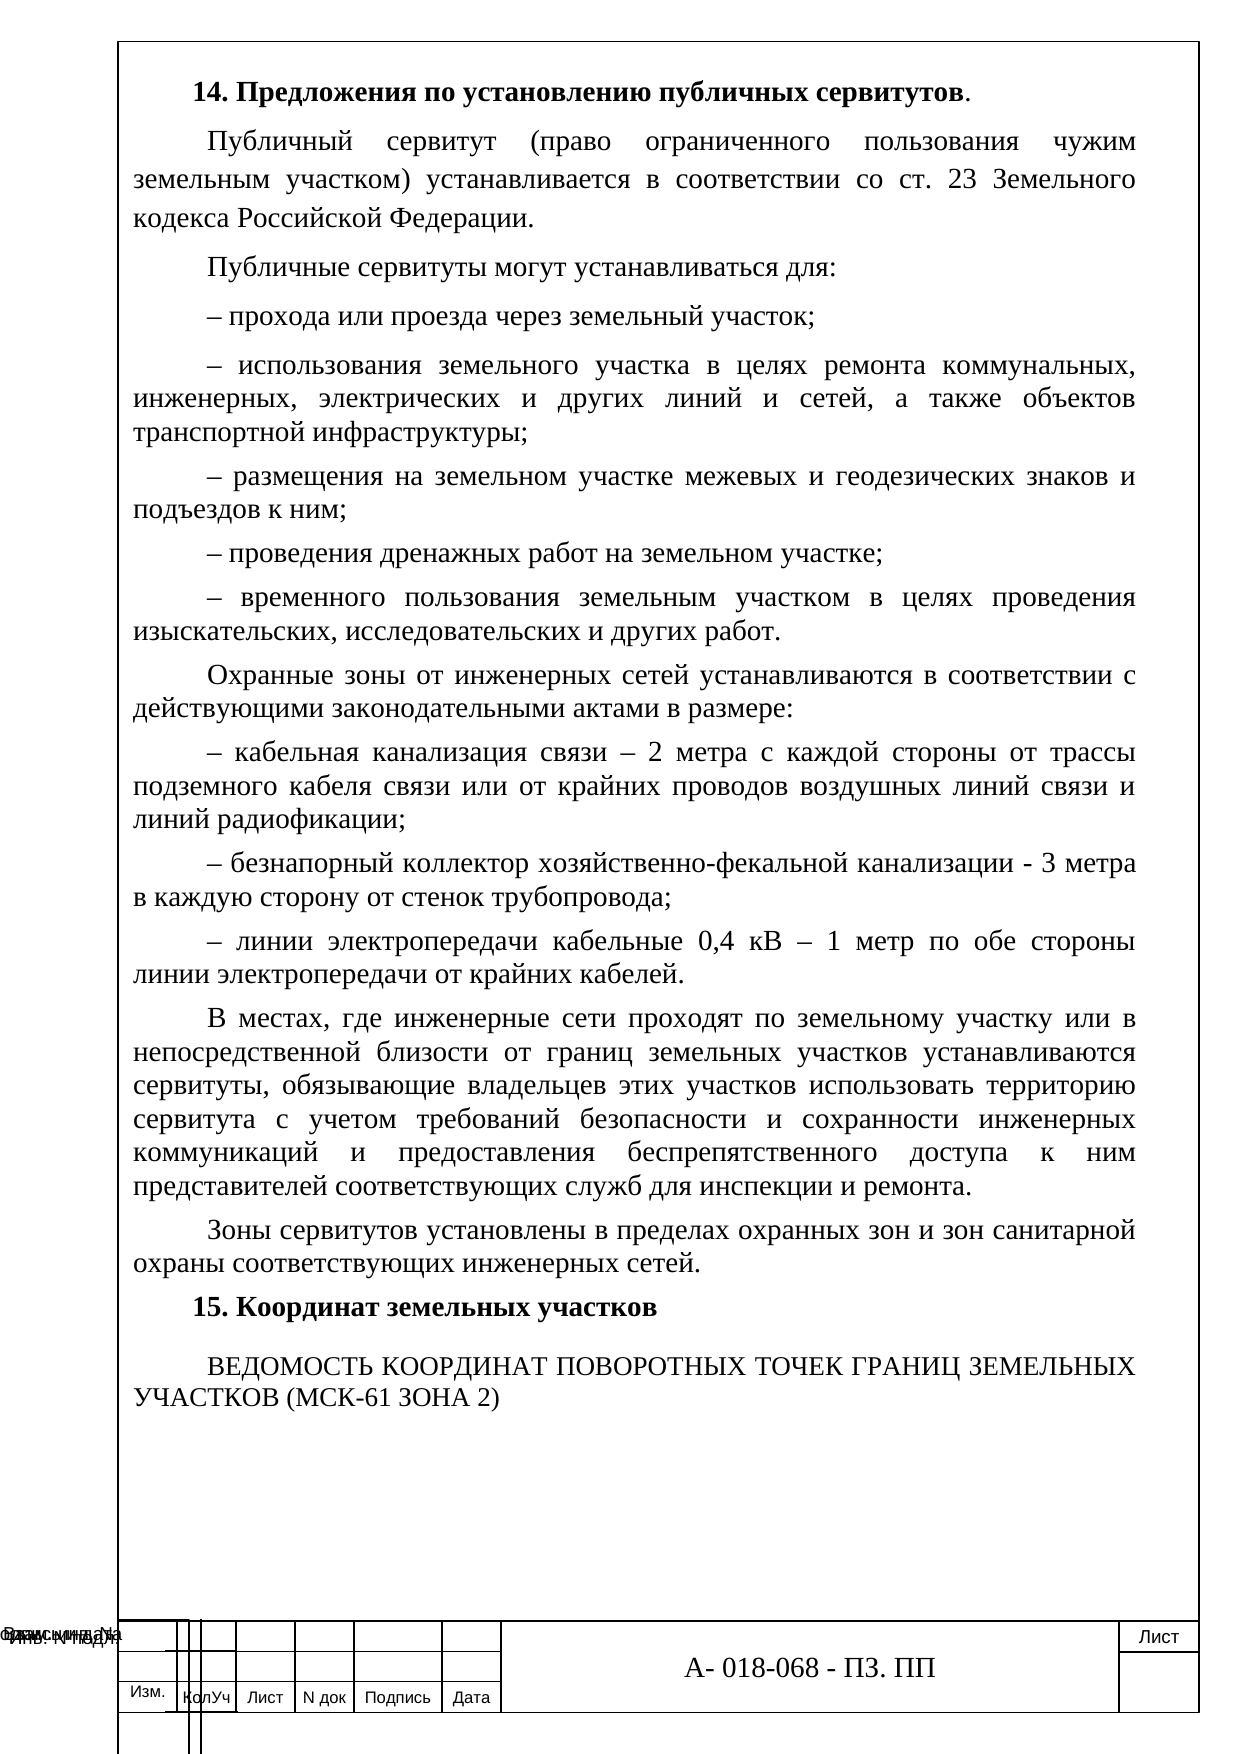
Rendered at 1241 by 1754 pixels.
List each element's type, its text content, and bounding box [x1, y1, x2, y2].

text – безнапорный коллектор хозяйственно-фекальной канализации - 3 метра в каждую сторону от стенок трубопровода; [133, 845, 1137, 912]
text – прохода или проезда через земельный участок; [133, 298, 1137, 331]
text Публичный сервитут (право ограниченного пользования чужим земельным участком) устанавливается в соответствии со ст. 23 Земельного кодекса Российской Федерации. [133, 123, 1137, 233]
text – использования земельного участка в целях ремонта коммунальных, инженерных, электрических и других линий и сетей, а также объектов транспортной инфраструктуры; [133, 347, 1137, 447]
text – проведения дренажных работ на земельном участке; [133, 535, 1137, 569]
text – размещения на земельном участке межевых и геодезических знаков и подъездов к ним; [133, 458, 1137, 525]
text Охранные зоны от инженерных сетей устанавливаются в соответствии с действующими законодательными актами в размере: [133, 657, 1137, 724]
text В местах, где инженерные сети проходят по земельному участку или в непосредственной близости от границ земельных участков устанавливаются сервитуты, обязывающие владельцев этих участков использовать территорию сервитута с учетом требований безопасности и сохранности инженерных коммуникаций и предоставления беспрепятственного доступа к ним представителей соответствующих служб для инспекции и ремонта. [133, 1000, 1137, 1202]
text – кабельная канализация связи – 2 метра с каждой стороны от трассы подземного кабеля связи или от крайних проводов воздушных линий связи и линий радиофикации; [133, 734, 1137, 835]
text ВЕДОМОСТЬ КООРДИНАТ ПОВОРОТНЫХ ТОЧЕК ГРАНИЦ ЗЕМЕЛЬНЫХ УЧАСТКОВ (МСК-61 ЗОНА 2) [133, 1350, 1137, 1412]
text – линии электропередачи кабельные 0,4 кВ – 1 метр по обе стороны линии электропередачи от крайних кабелей. [133, 923, 1137, 990]
text – временного пользования земельным участком в целях проведения изыскательских, исследовательских и других работ. [133, 579, 1137, 646]
text Зоны сервитутов установлены в пределах охранных зон и зон санитарной охраны соответствующих инженерных сетей. [133, 1212, 1137, 1279]
text Публичные сервитуты могут устанавливаться для: [133, 249, 1137, 282]
text 15. Координат земельных участков [118, 1289, 1137, 1323]
text 14. Предложения по установлению публичных сервитутов. [118, 74, 1137, 107]
